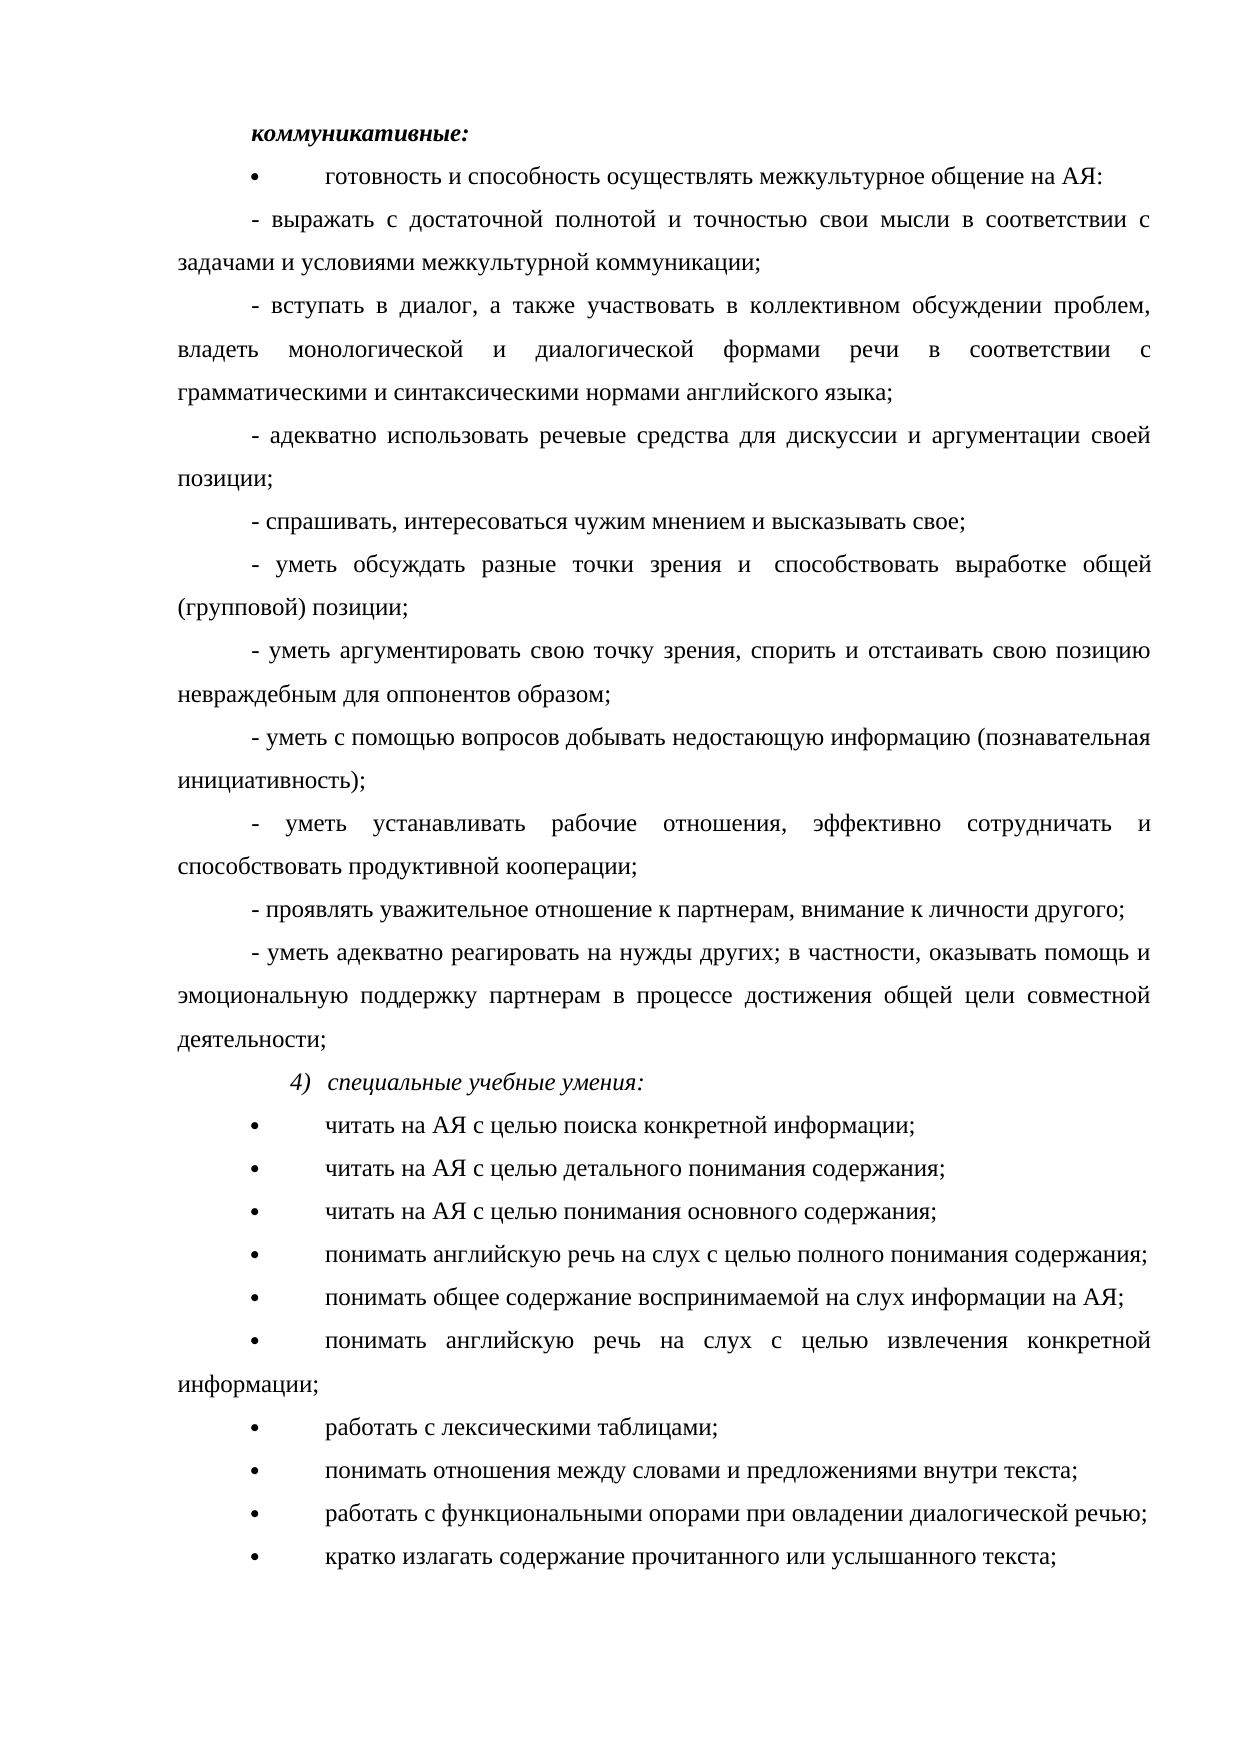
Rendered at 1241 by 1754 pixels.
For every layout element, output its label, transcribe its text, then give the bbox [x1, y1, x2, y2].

list кратко излагать содержание прочитанного или услышанного текста; [177, 1541, 1152, 1570]
text - спрашивать, интересоваться чужим мнением и высказывать свое; [177, 506, 1152, 535]
list понимать общее содержание воспринимаемой на слух информации на АЯ; [177, 1282, 1152, 1311]
text - уметь адекватно реагировать на нужды других; в частности, оказывать помощь и эмоциональную поддержку партнерам в процессе достижения общей цели совместной деятельности; [177, 937, 1152, 1052]
text - выражать с достаточной полнотой и точностью свои мысли в соответствии с задачами и условиями межкультурной коммуникации; [177, 204, 1152, 276]
text - вступать в диалог, а также участвовать в коллективном обсуждении проблем, владеть монологической и диалогической формами речи в соответствии с грамматическими и синтаксическими нормами английского языка; [177, 291, 1152, 406]
text - уметь обсуждать разные точки зрения и способствовать выработке общей (групповой) позиции; [177, 549, 1152, 621]
text - проявлять уважительное отношение к партнерам, внимание к личности другого; [177, 894, 1152, 923]
list читать на АЯ с целью поиска конкретной информации; [177, 1110, 1152, 1139]
text коммуникативные: [177, 118, 1152, 147]
list работать с функциональными опорами при овладении диалогической речью; [177, 1498, 1152, 1527]
list понимать английскую речь на слух с целью полного понимания содержания; [177, 1239, 1152, 1268]
list читать на АЯ с целью понимания основного содержания; [177, 1196, 1152, 1225]
list готовность и способность осуществлять межкультурное общение на АЯ: [177, 161, 1152, 190]
text - уметь аргументировать свою точку зрения, спорить и отстаивать свою позицию невраждебным для оппонентов образом; [177, 636, 1152, 707]
list читать на АЯ с целью детального понимания содержания; [177, 1153, 1152, 1182]
list специальные учебные умения: [290, 1067, 1152, 1096]
text - уметь устанавливать рабочие отношения, эффективно сотрудничать и способствовать продуктивной кооперации; [177, 808, 1152, 880]
text - уметь с помощью вопросов добывать недостающую информацию (познавательная инициативность); [177, 722, 1152, 794]
list работать с лексическими таблицами; [177, 1412, 1152, 1441]
text - адекватно использовать речевые средства для дискуссии и аргументации своей позиции; [177, 420, 1152, 492]
list понимать английскую речь на слух с целью извлечения конкретной информации; [177, 1326, 1152, 1397]
list понимать отношения между словами и предложениями внутри текста; [177, 1455, 1152, 1484]
